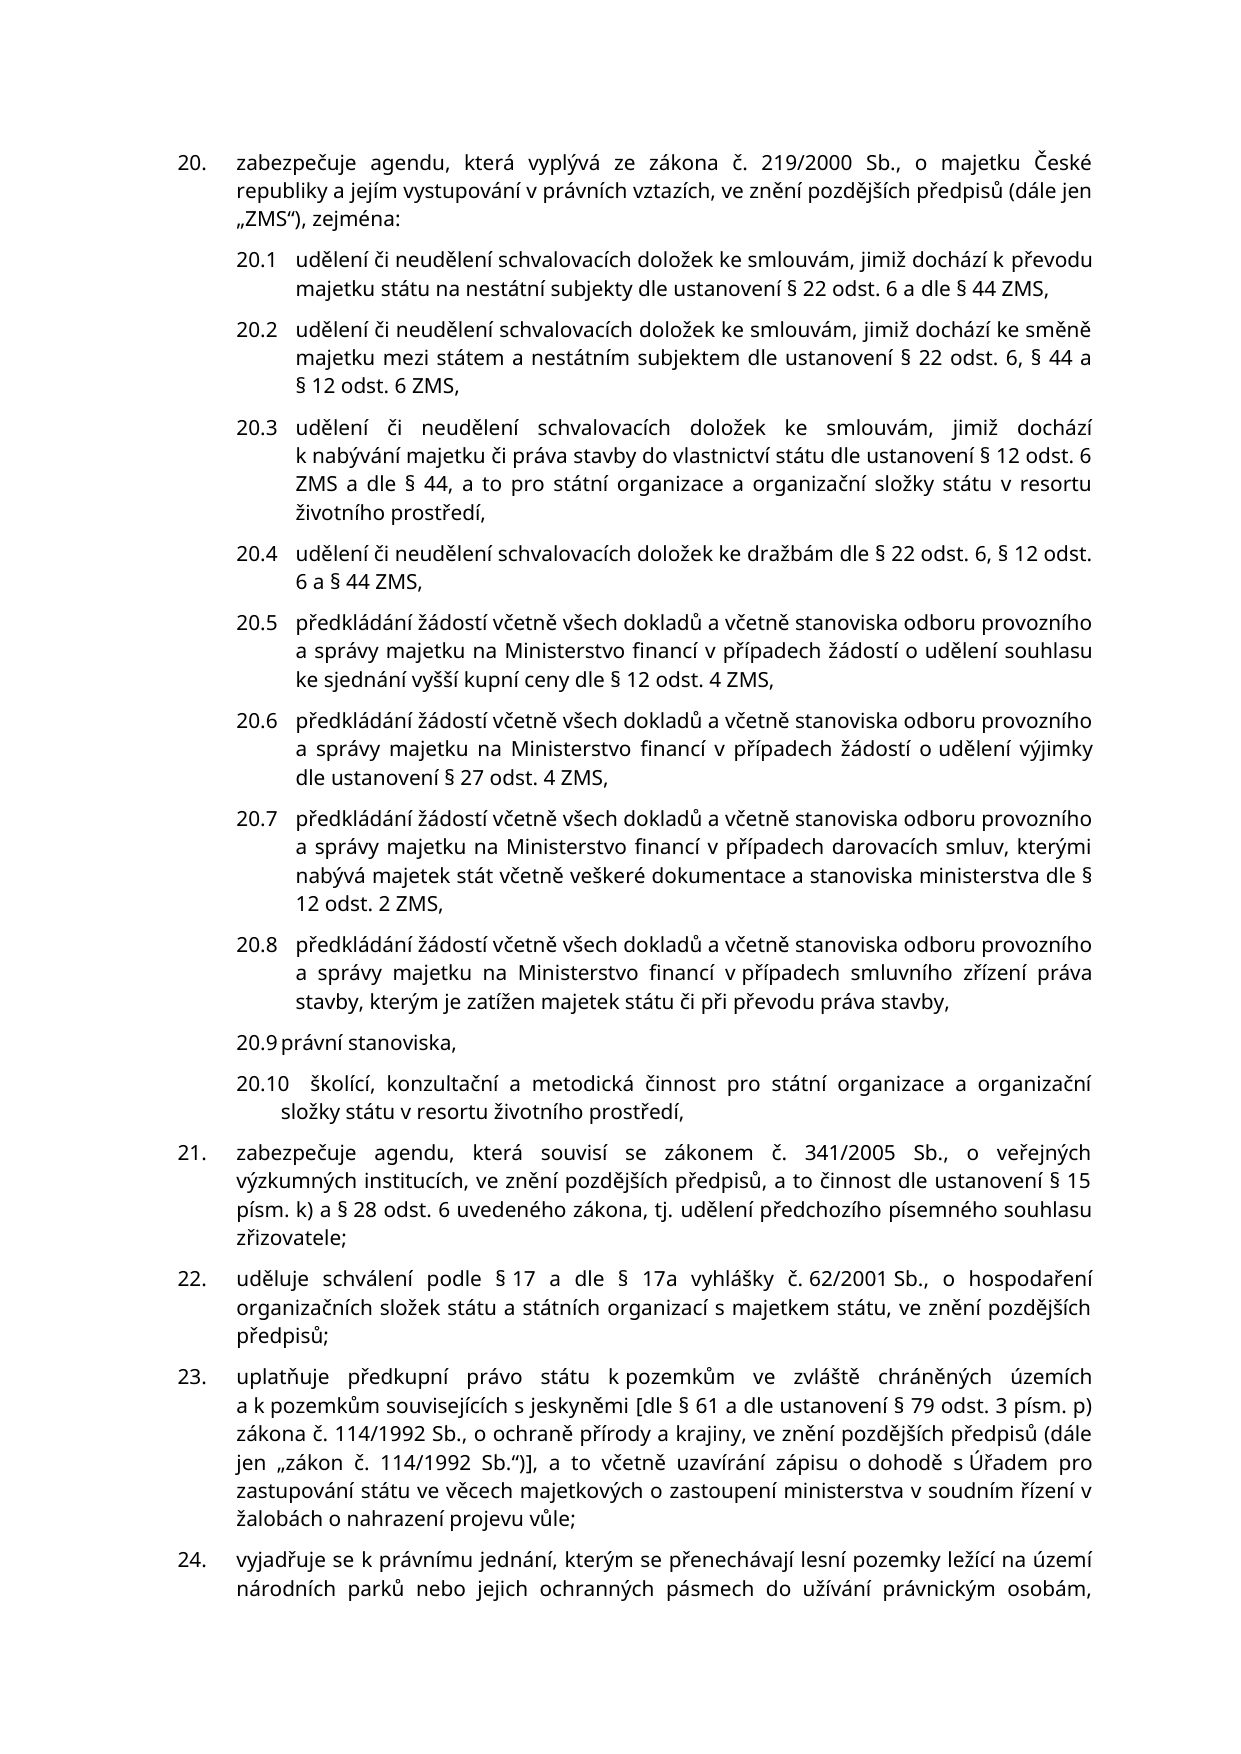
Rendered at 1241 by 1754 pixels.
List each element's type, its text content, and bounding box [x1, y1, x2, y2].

list předkládání žádostí včetně všech dokladů a včetně stanoviska odboru provozního a správy majetku na Ministerstvo financí v případech smluvního zřízení práva stavby, kterým je zatížen majetek státu či při převodu práva stavby, [236, 930, 1093, 1015]
list zabezpečuje agendu, která vyplývá ze zákona č. 219/2000 Sb., o majetku České republiky a jejím vystupování v právních vztazích, ve znění pozdějších předpisů (dále jen „ZMS“), zejména: [177, 148, 1093, 233]
list udělení či neudělení schvalovacích doložek ke smlouvám, jimiž dochází k převodu majetku státu na nestátní subjekty dle ustanovení § 22 odst. 6 a dle § 44 ZMS, [236, 245, 1093, 302]
list zabezpečuje agendu, která souvisí se zákonem č. 341/2005 Sb., o veřejných výzkumných institucích, ve znění pozdějších předpisů, a to činnost dle ustanovení § 15 písm. k) a § 28 odst. 6 uvedeného zákona, tj. udělení předchozího písemného souhlasu zřizovatele; [177, 1138, 1093, 1252]
list předkládání žádostí včetně všech dokladů a včetně stanoviska odboru provozního a správy majetku na Ministerstvo financí v případech darovacích smluv, kterými nabývá majetek stát včetně veškeré dokumentace a stanoviska ministerstva dle § 12 odst. 2 ZMS, [236, 804, 1093, 918]
list uplatňuje předkupní právo státu k pozemkům ve zvláště chráněných územích a k pozemkům souvisejících s jeskyněmi [dle § 61 a dle ustanovení § 79 odst. 3 písm. p) zákona č. 114/1992 Sb., o ochraně přírody a krajiny, ve znění pozdějších předpisů (dále jen „zákon č. 114/1992 Sb.“)], a to včetně uzavírání zápisu o dohodě s Úřadem pro zastupování státu ve věcech majetkových o zastoupení ministerstva v soudním řízení v žalobách o nahrazení projevu vůle; [177, 1362, 1093, 1533]
list předkládání žádostí včetně všech dokladů a včetně stanoviska odboru provozního a správy majetku na Ministerstvo financí v případech žádostí o udělení souhlasu ke sjednání vyšší kupní ceny dle § 12 odst. 4 ZMS, [236, 608, 1093, 693]
list udělení či neudělení schvalovacích doložek ke dražbám dle § 22 odst. 6, § 12 odst. 6 a § 44 ZMS, [236, 539, 1093, 596]
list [177, 1545, 1093, 1602]
list předkládání žádostí včetně všech dokladů a včetně stanoviska odboru provozního a správy majetku na Ministerstvo financí v případech žádostí o udělení výjimky dle ustanovení § 27 odst. 4 ZMS, [236, 706, 1093, 791]
list udělení či neudělení schvalovacích doložek ke smlouvám, jimiž dochází k nabývání majetku či práva stavby do vlastnictví státu dle ustanovení § 12 odst. 6 ZMS a dle § 44, a to pro státní organizace a organizační složky státu v resortu životního prostředí, [236, 413, 1093, 526]
list právní stanoviska, [236, 1028, 1093, 1056]
list uděluje schválení podle § 17 a dle § 17a vyhlášky č. 62/2001 Sb., o hospodaření organizačních složek státu a státních organizací s majetkem státu, ve znění pozdějších předpisů; [177, 1264, 1093, 1350]
list školící, konzultační a metodická činnost pro státní organizace a organizační složky státu v resortu životního prostředí, [236, 1069, 1093, 1126]
list udělení či neudělení schvalovacích doložek ke smlouvám, jimiž dochází ke směně majetku mezi státem a nestátním subjektem dle ustanovení § 22 odst. 6, § 44 a § 12 odst. 6 ZMS, [236, 315, 1093, 400]
